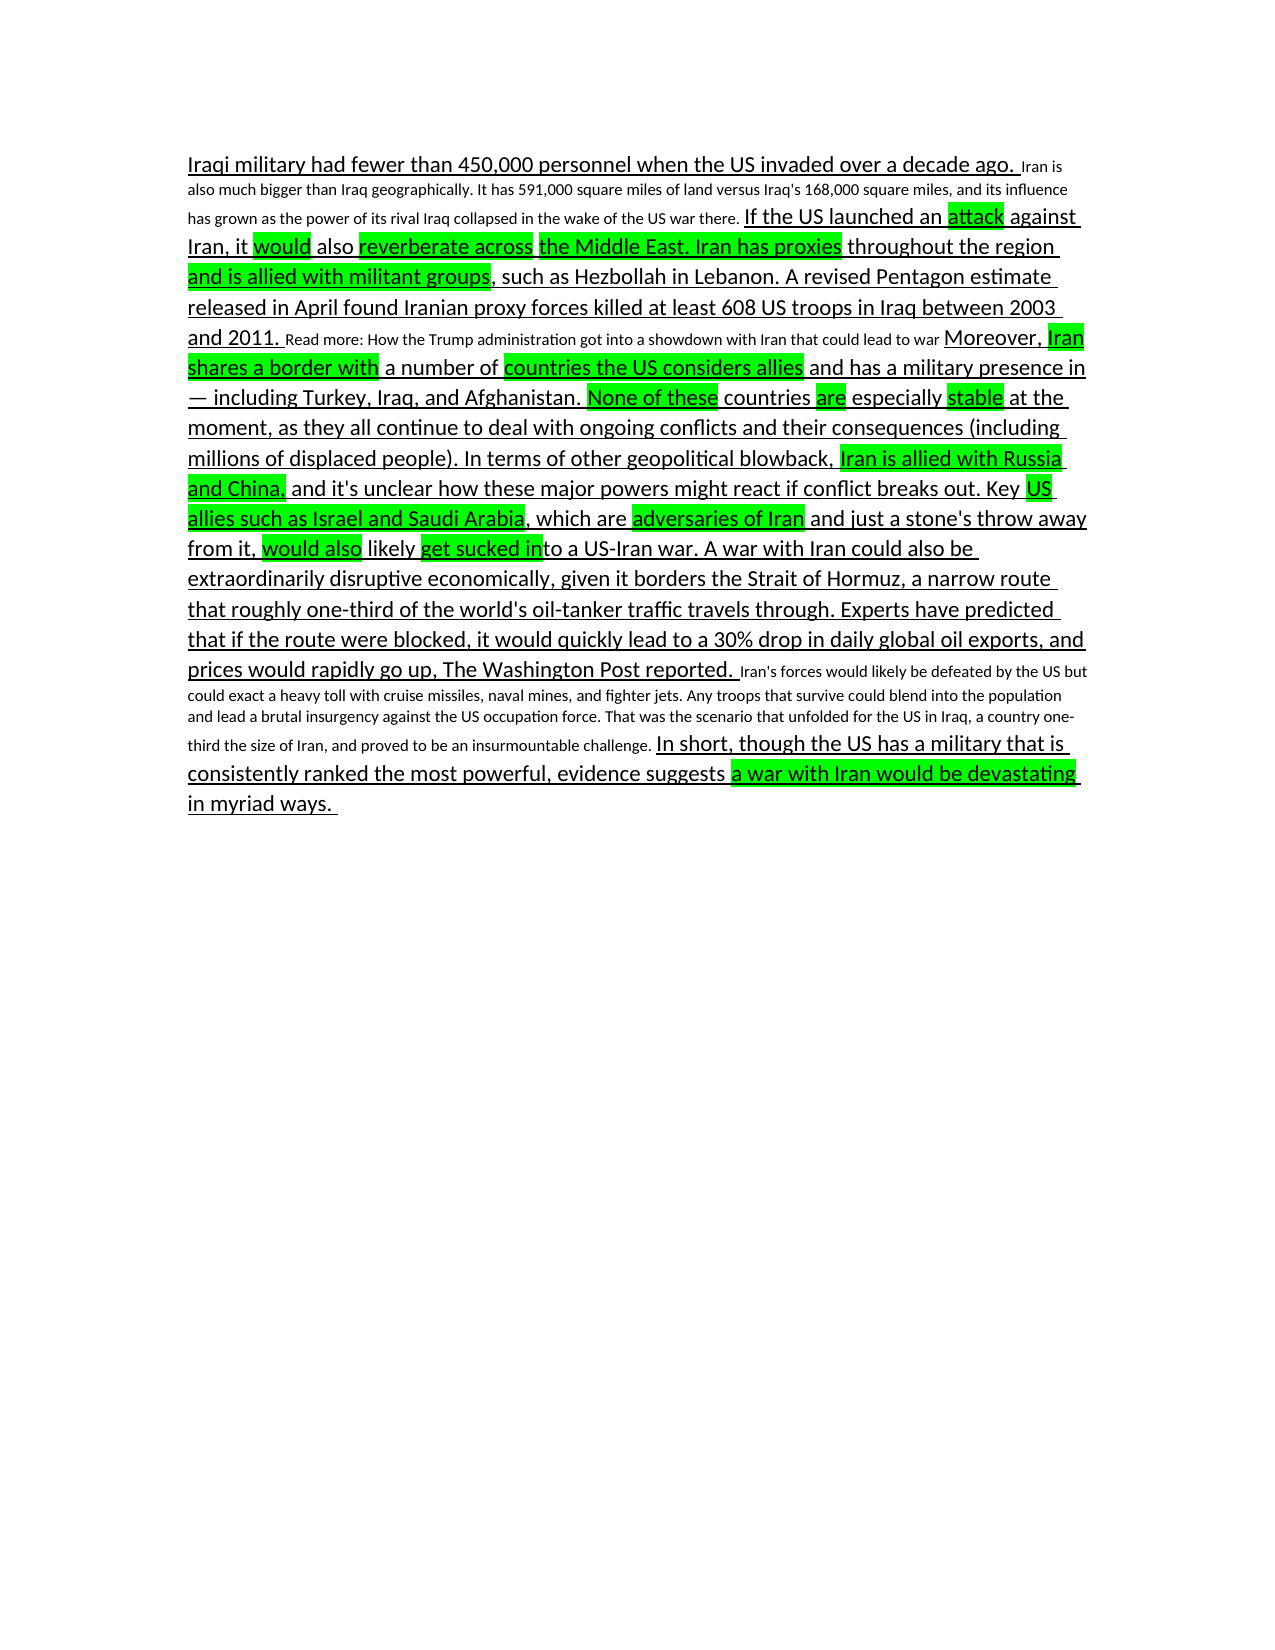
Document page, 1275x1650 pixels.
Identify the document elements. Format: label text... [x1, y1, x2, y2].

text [187, 150, 1087, 528]
